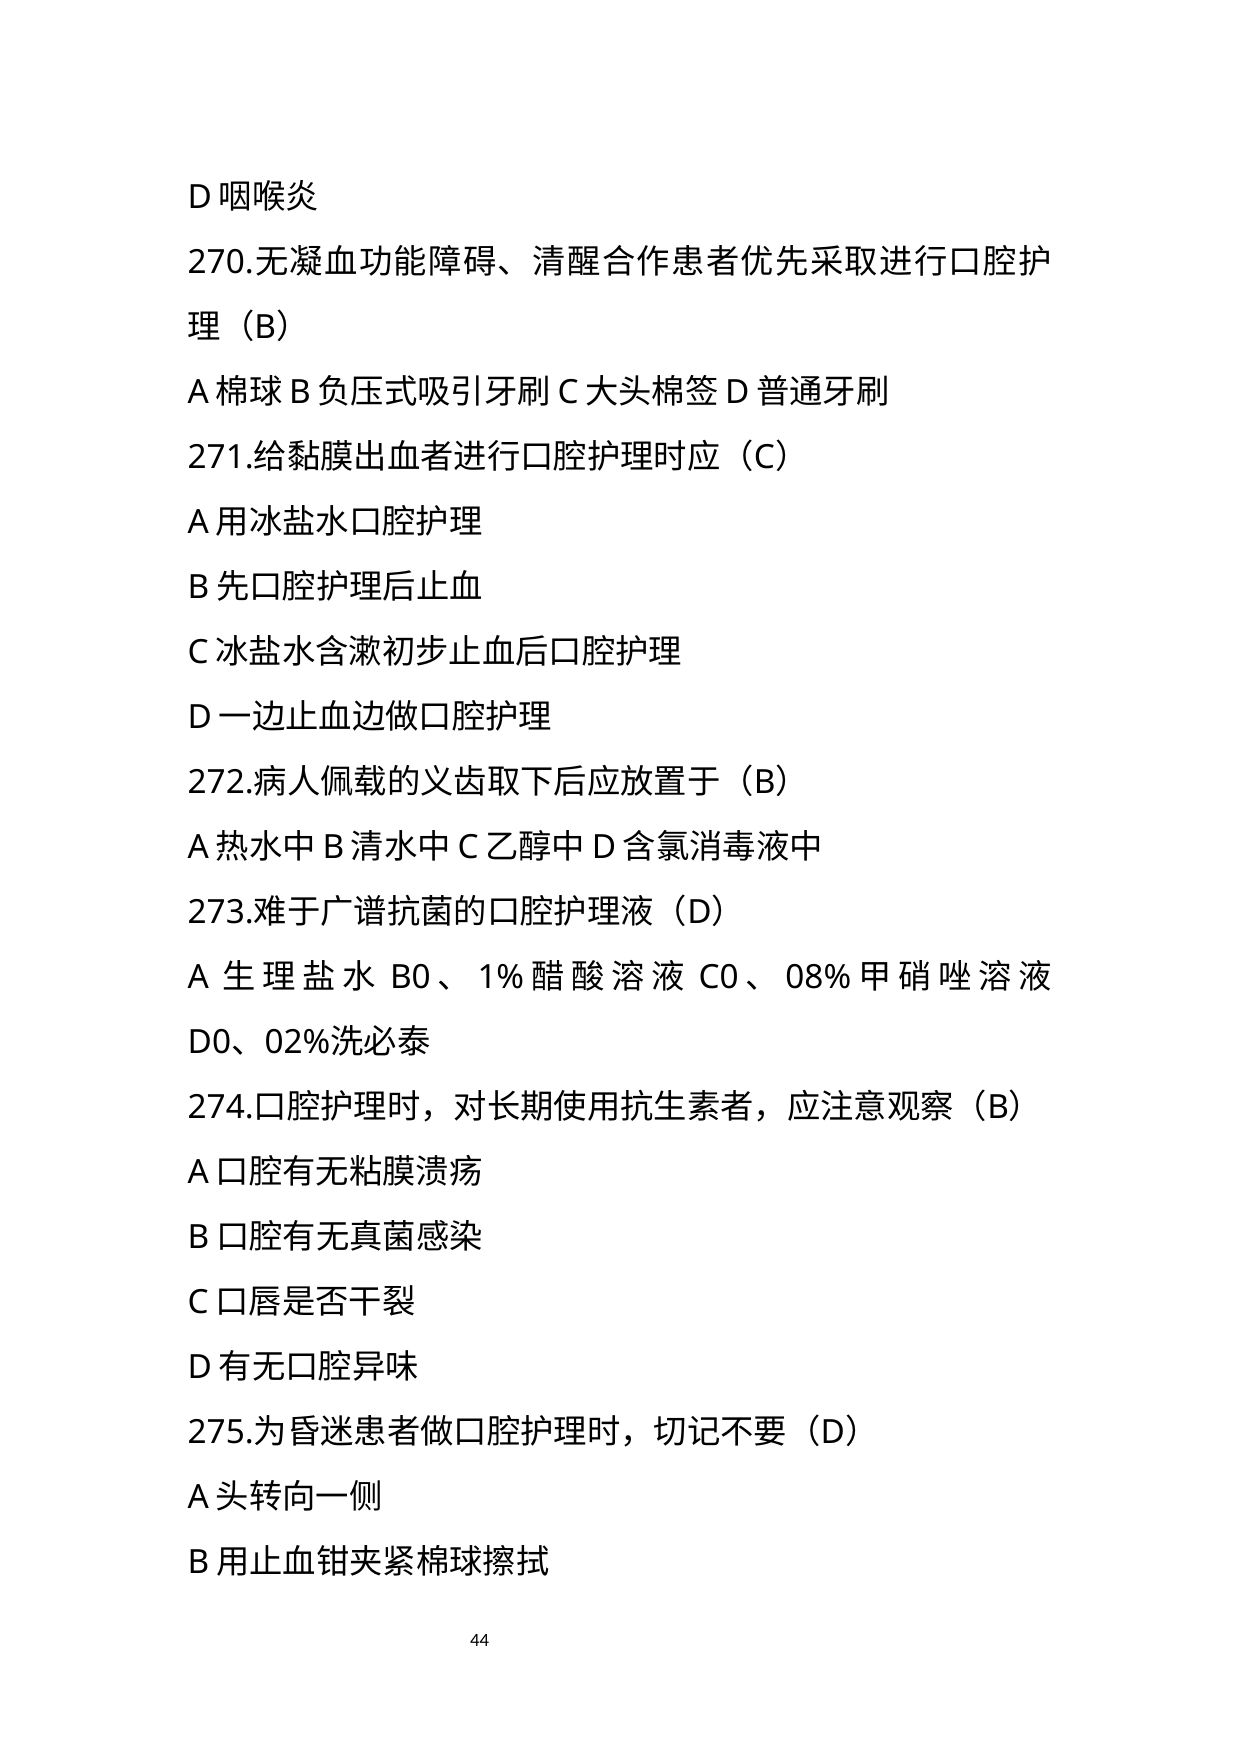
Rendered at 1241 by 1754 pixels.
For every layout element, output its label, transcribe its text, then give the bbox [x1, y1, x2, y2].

text 274.口腔护理时，对长期使用抗生素者，应注意观察（B） [187, 1072, 1053, 1137]
text A棉球B负压式吸引牙刷C大头棉签D普通牙刷 [187, 357, 1053, 422]
text C口唇是否干裂 [187, 1267, 1053, 1332]
text A头转向一侧 [187, 1462, 1053, 1527]
text D咽喉炎 [187, 162, 1053, 227]
text C冰盐水含漱初步止血后口腔护理 [187, 617, 1053, 682]
text D有无口腔异味 [187, 1332, 1053, 1397]
text 275.为昏迷患者做口腔护理时，切记不要（D） [187, 1397, 1053, 1462]
text B用止血钳夹紧棉球擦拭 [187, 1527, 1053, 1592]
text B先口腔护理后止血 [187, 552, 1053, 617]
text A热水中B清水中C乙醇中D含氯消毒液中 [187, 812, 1053, 877]
text B口腔有无真菌感染 [187, 1202, 1053, 1267]
text A口腔有无粘膜溃疡 [187, 1137, 1053, 1202]
text 270.无凝血功能障碍、清醒合作患者优先采取进行口腔护理（B） [187, 227, 1053, 357]
text 271.给黏膜出血者进行口腔护理时应（C） [187, 422, 1053, 487]
text A生理盐水B0、1%醋酸溶液C0、08%甲硝唑溶液D0、02%洗必泰 [187, 942, 1053, 1072]
text 272.病人佩载的义齿取下后应放置于（B） [187, 747, 1053, 812]
text A用冰盐水口腔护理 [187, 487, 1053, 552]
text 273.难于广谱抗菌的口腔护理液（D） [187, 877, 1053, 942]
text D一边止血边做口腔护理 [187, 682, 1053, 747]
